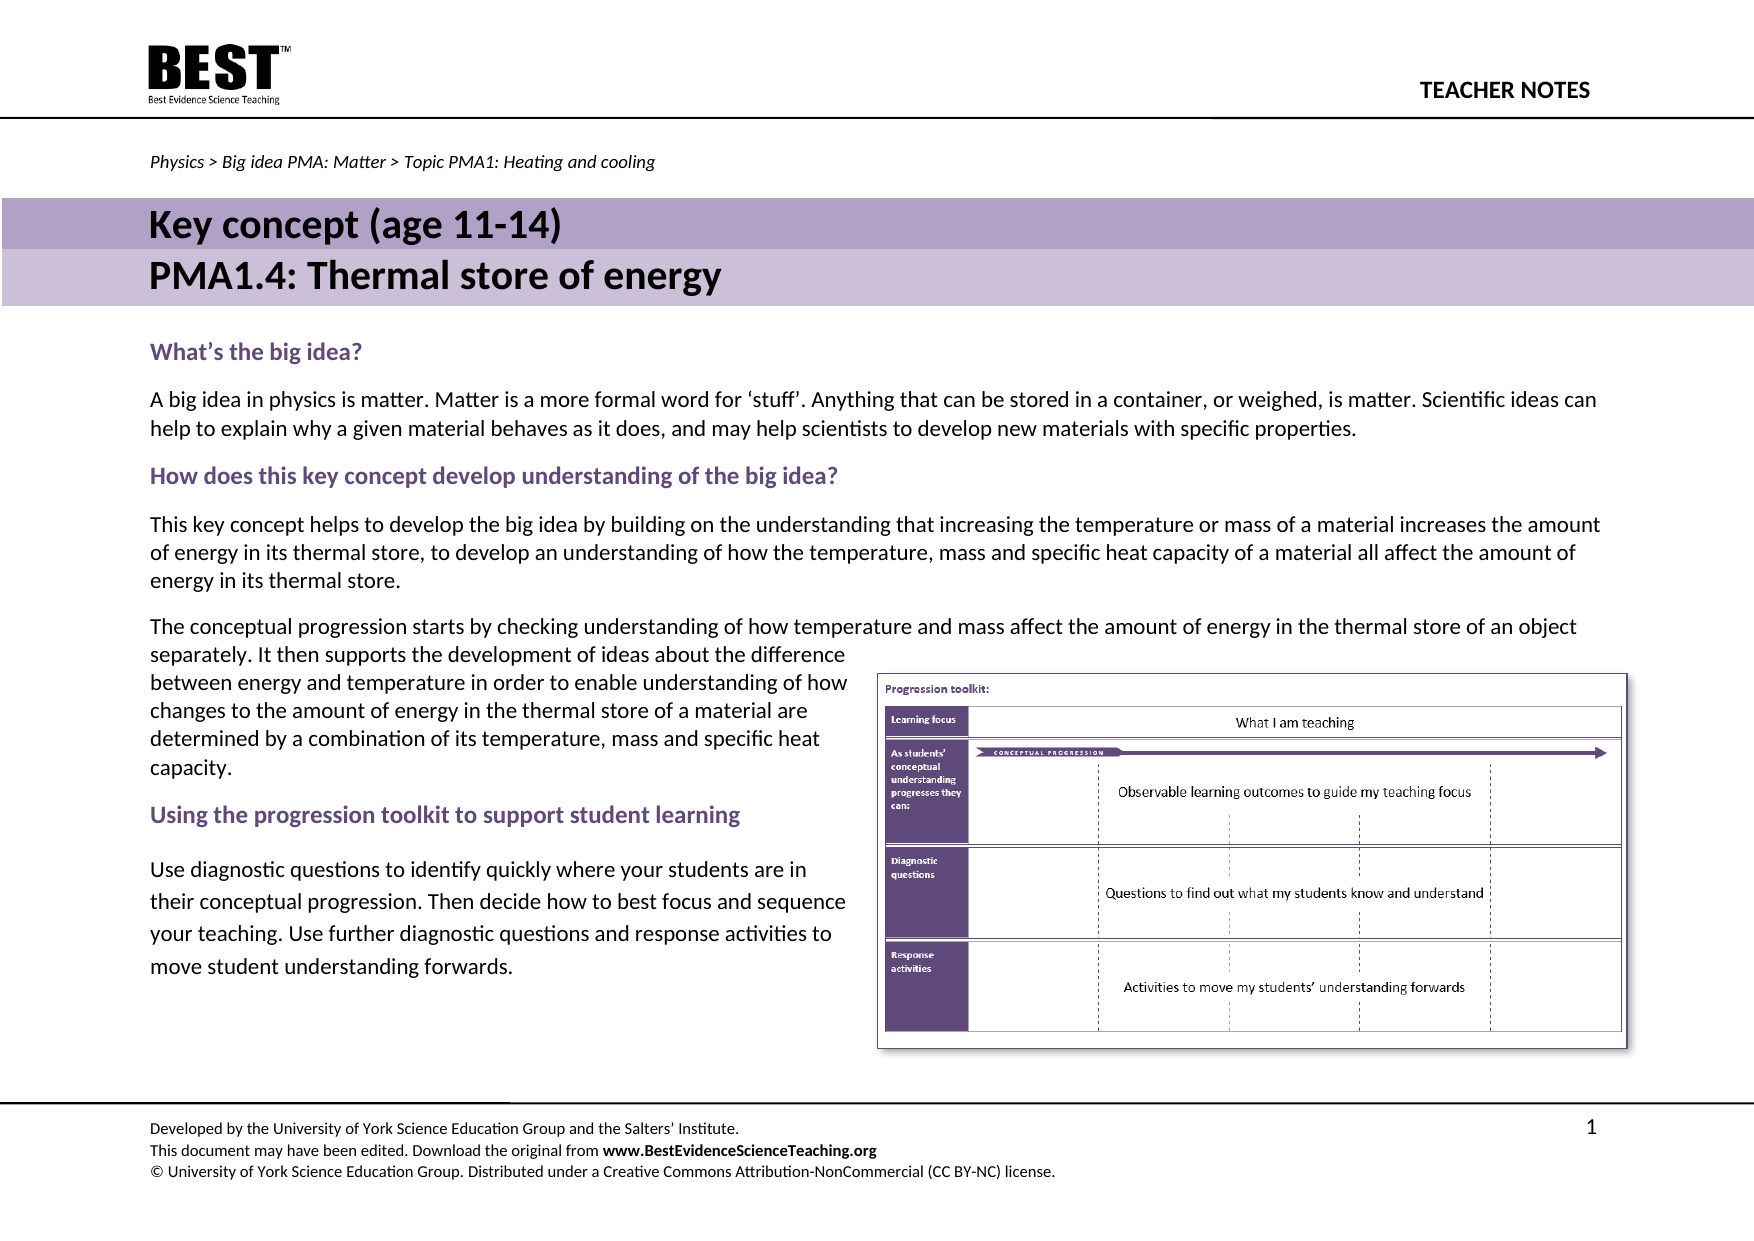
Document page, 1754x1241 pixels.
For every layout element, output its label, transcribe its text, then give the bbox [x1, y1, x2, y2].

text Physics > Big idea PMA: Matter > Topic PMA1: Heating and cooling [150, 150, 1604, 173]
text This key concept helps to develop the big idea by building on the understanding that increasing the temperature or mass of a material increases the amount of energy in its thermal store, to develop an understanding of how the temperature, mass and specific heat capacity of a material all affect the amount of energy in its thermal store. [150, 510, 1604, 594]
picture [148, 44, 291, 105]
table_header Key concept (age 11-14) [2, 198, 1754, 249]
table_cell PMA1.4: Thermal store of energy [2, 249, 1754, 306]
text Using the progression toolkit to support student learning [150, 799, 876, 830]
text How does this key concept develop understanding of the big idea? [150, 460, 1604, 491]
text A big idea in physics is matter. Matter is a more formal word for ‘stuff’. Anything that can be stored in a container, or weighed, is matter. Scientific ideas can help to explain why a given material behaves as it does, and may help scientists to develop new materials with specific properties. [150, 386, 1604, 442]
text What’s the big idea? [150, 336, 1604, 367]
text The conceptual progression starts by checking understanding of how temperature and mass affect the amount of energy in the thermal store of an object separately. It then supports the development of ideas about the difference between energy and temperature in order to enable understanding of how changes to the amount of energy in the thermal store of a material are determined by a combination of its temperature, mass and specific heat capacity. [150, 612, 1604, 781]
text Use diagnostic questions to identify quickly where your students are in their conceptual progression. Then decide how to best focus and sequence your teaching. Use further diagnostic questions and response activities to move student understanding forwards. [150, 855, 876, 980]
